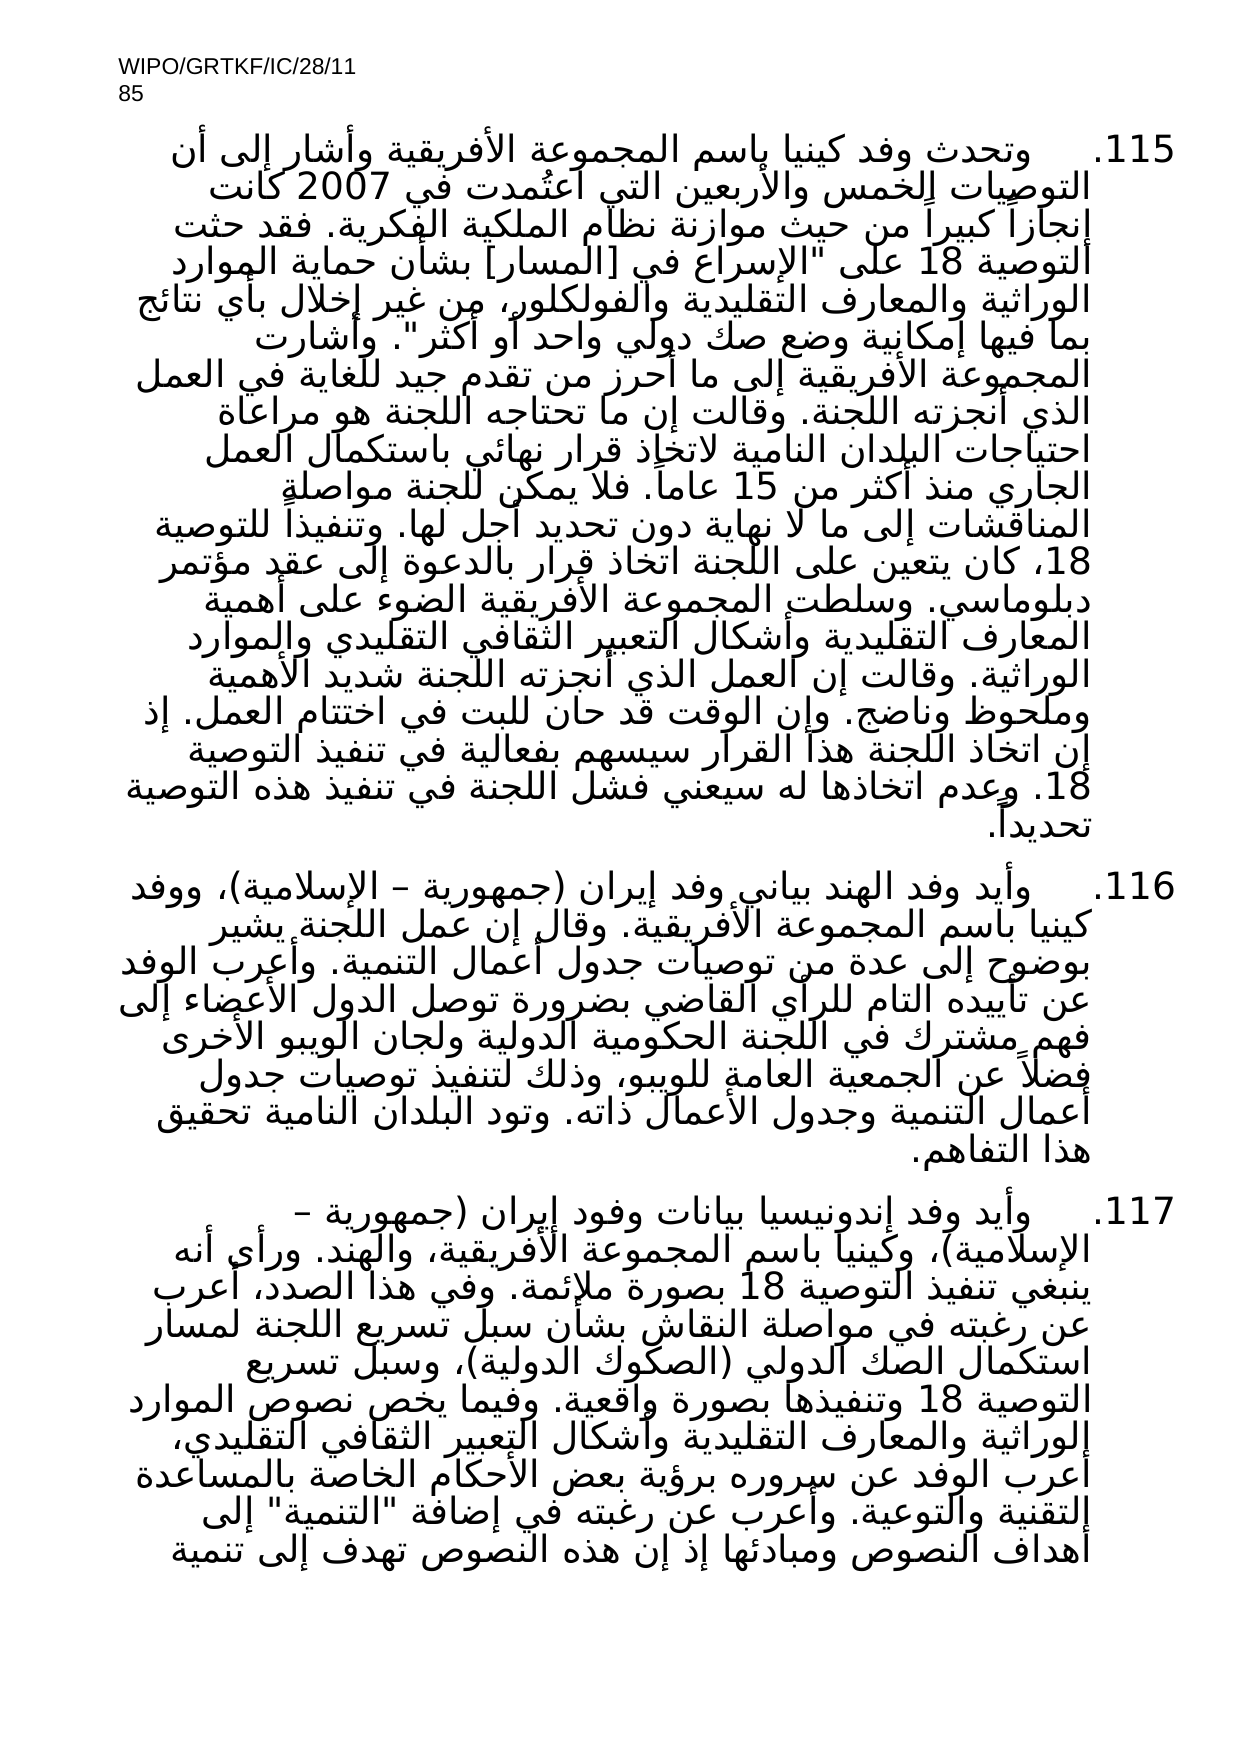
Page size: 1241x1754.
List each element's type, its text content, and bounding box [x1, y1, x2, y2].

text وتحدث وفد كينيا باسم المجموعة الأفريقية وأشار إلى أن التوصيات الخمس والأربعين التي اعتُمدت في 2007 كانت إنجازاً كبيراً من حيث موازنة نظام الملكية الفكرية. فقد حثت التوصية 18 على "الإسراع في [المسار] بشأن حماية الموارد الوراثية والمعارف التقليدية والفولكلور، من غير إخلال بأي نتائج بما فيها إمكانية وضع صك دولي واحد أو أكثر". وأشارت المجموعة الأفريقية إلى ما أحرز من تقدم جيد للغاية في العمل الذي أنجزته اللجنة. وقالت إن ما تحتاجه اللجنة هو مراعاة احتياجات البلدان النامية لاتخاذ قرار نهائي باستكمال العمل الجاري منذ أكثر من 15 عاماً. فلا يمكن للجنة مواصلة المناقشات إلى ما لا نهاية دون تحديد أجل لها. وتنفيذاً للتوصية 18، كان يتعين على اللجنة اتخاذ قرار بالدعوة إلى عقد مؤتمر دبلوماسي. وسلطت المجموعة الأفريقية الضوء على أهمية المعارف التقليدية وأشكال التعبير الثقافي التقليدي والموارد الوراثية. وقالت إن العمل الذي أنجزته اللجنة شديد الأهمية وملحوظ وناضج. وإن الوقت قد حان للبت في اختتام العمل. إذ إن اتخاذ اللجنة هذا القرار سيسهم بفعالية في تنفيذ التوصية 18. وعدم اتخاذها له سيعني فشل اللجنة في تنفيذ هذه التوصية تحديداً. [118, 132, 1092, 845]
text وأيد وفد الهند بياني وفد إيران (جمهورية – الإسلامية)، ووفد كينيا باسم المجموعة الأفريقية. وقال إن عمل اللجنة يشير بوضوح إلى عدة من توصيات جدول أعمال التنمية. وأعرب الوفد عن تأييده التام للرأي القاضي بضرورة توصل الدول الأعضاء إلى فهم مشترك في اللجنة الحكومية الدولية ولجان الويبو الأخرى فضلاً عن الجمعية العامة للويبو، وذلك لتنفيذ توصيات جدول أعمال التنمية وجدول الأعمال ذاته. وتود البلدان النامية تحقيق هذا التفاهم. [118, 870, 1092, 1170]
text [118, 1195, 1092, 1570]
